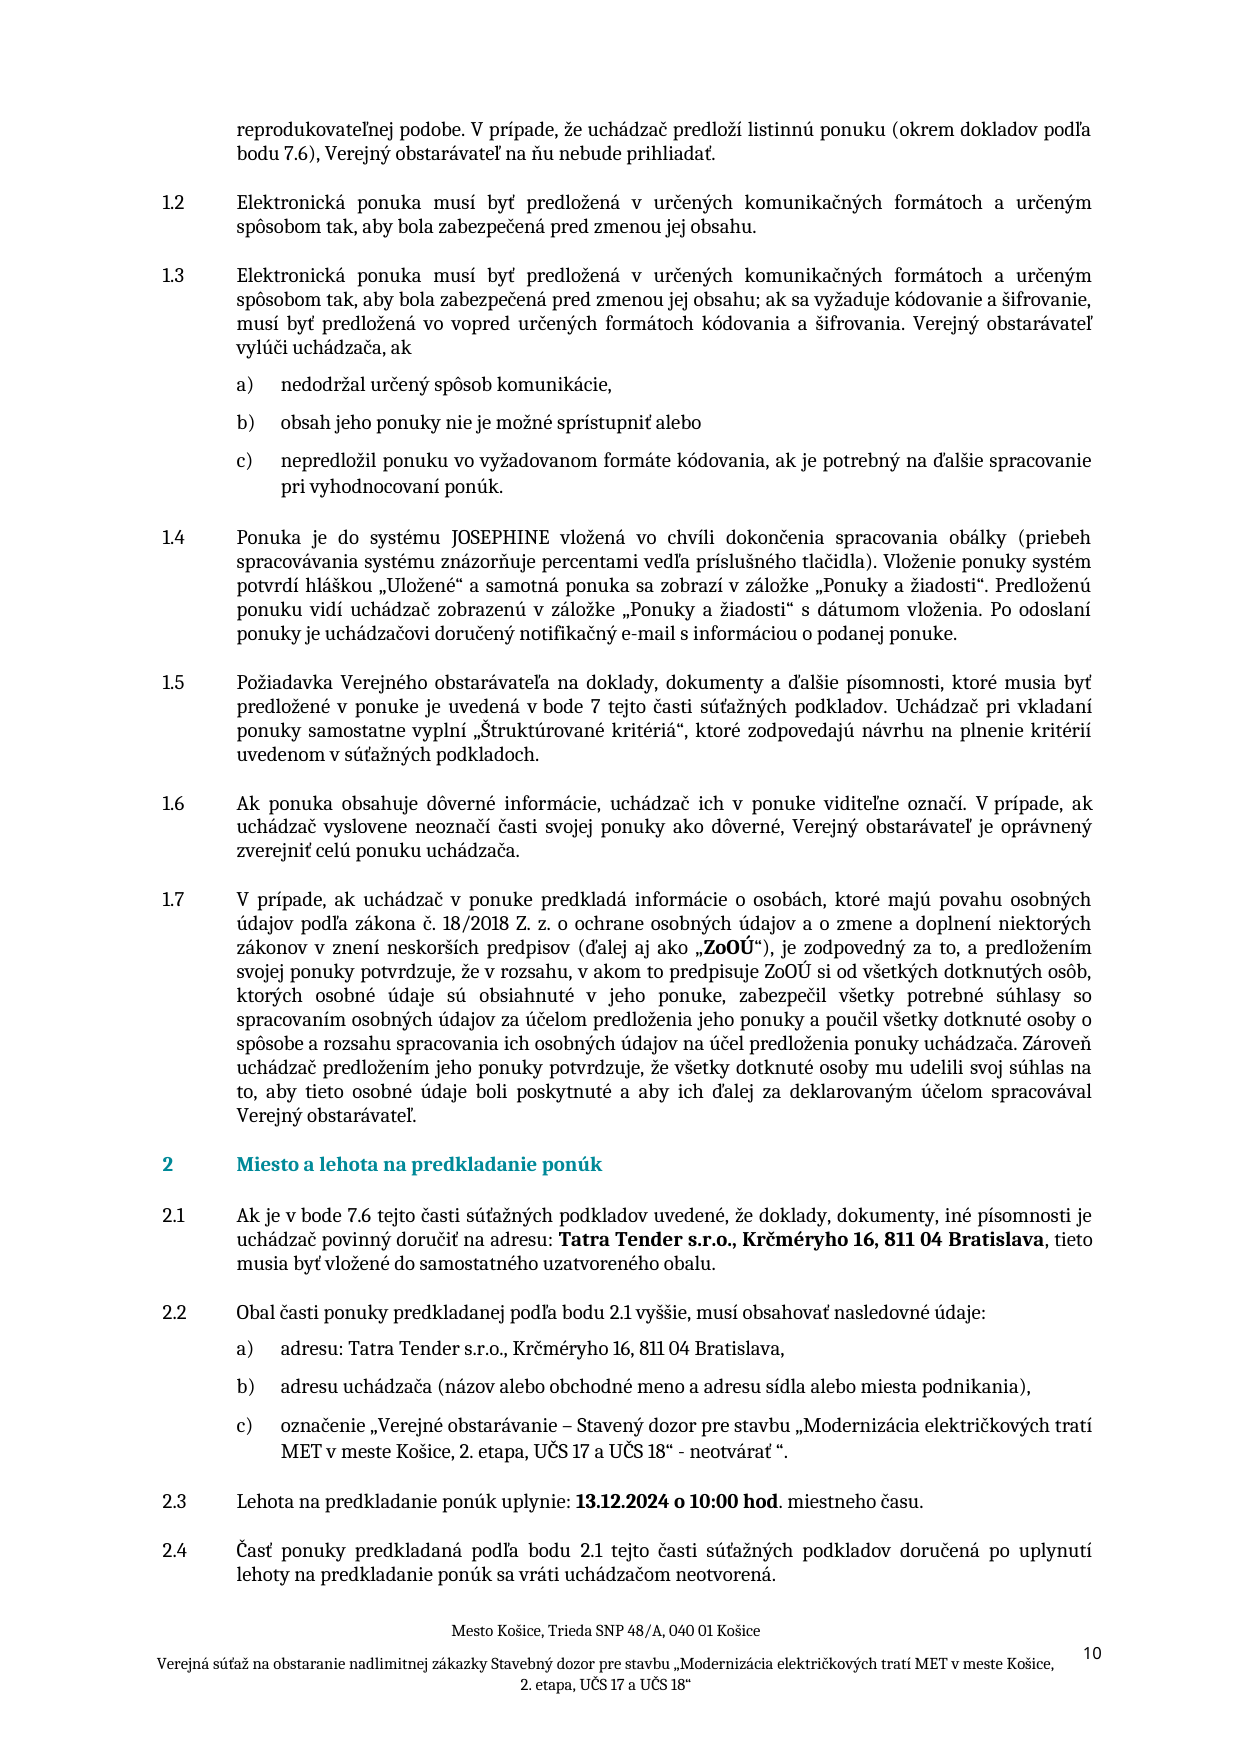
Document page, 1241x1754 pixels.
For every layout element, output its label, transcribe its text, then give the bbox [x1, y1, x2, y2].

subtitle Obal časti ponuky predkladanej podľa bodu 20.1 vyššie, musí obsahovať nasledovné údaje: [162, 1300, 1093, 1324]
subtitle nedodržal určený spôsob komunikácie, [236, 372, 1093, 396]
subtitle adresu: Tatra Tender s.r.o., Krčméryho 16, 811 04 Bratislava, [236, 1337, 1093, 1361]
subtitle Ak je v bode 7.6 tejto časti súťažných podkladov uvedené, že doklady, dokumenty, iné písomnosti je uchádzač povinný doručiť na adresu: Tatra Tender s.r.o., Krčméryho 16, 811 04 Bratislava, tieto musia byť vložené do samostatného uzatvoreného obalu. [162, 1203, 1093, 1275]
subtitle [162, 118, 1093, 166]
subtitle Ponuka je do systému JOSEPHINE vložená vo chvíli dokončenia spracovania obálky (priebeh spracovávania systému znázorňuje percentami vedľa príslušného tlačidla). Vloženie ponuky systém potvrdí hláškou „Uložené“ a samotná ponuka sa zobrazí v záložke „Ponuky a žiadosti“. Predloženú ponuku vidí uchádzač zobrazenú v záložke „Ponuky a žiadosti“ s dátumom vloženia. Po odoslaní ponuky je uchádzačovi doručený notifikačný e-mail s informáciou o podanej ponuke. [162, 526, 1093, 645]
subtitle Elektronická ponuka musí byť predložená v určených komunikačných formátoch a určeným spôsobom tak, aby bola zabezpečená pred zmenou jej obsahu. [162, 191, 1093, 239]
subtitle Elektronická ponuka musí byť predložená v určených komunikačných formátoch a určeným spôsobom tak, aby bola zabezpečená pred zmenou jej obsahu; ak sa vyžaduje kódovanie a šifrovanie, musí byť predložená vo vopred určených formátoch kódovania a šifrovania. Verejný obstarávateľ vylúči uchádzača, ak [162, 264, 1093, 360]
subtitle obsah jeho ponuky nie je možné sprístupniť alebo [236, 411, 1093, 434]
subtitle označenie „Verejné obstarávanie – Stavený dozor pre stavbu „Modernizácia električkových tratí MET v meste Košice, 2. etapa, UČS 17 a UČS 18“ - neotvárať “. [236, 1413, 1093, 1463]
subtitle adresu uchádzača (názov alebo obchodné meno a adresu sídla alebo miesta podnikania), [236, 1375, 1093, 1399]
subtitle Miesto a lehota na predkladanie ponúk [162, 1153, 1093, 1177]
subtitle Lehota na predkladanie ponúk uplynie: 13.12.2024 o 10:00 hod. miestneho času. [162, 1490, 1093, 1514]
subtitle Ak ponuka obsahuje dôverné informácie, uchádzač ich v ponuke viditeľne označí. V prípade, ak uchádzač vyslovene neoznačí časti svojej ponuky ako dôverné, Verejný obstarávateľ je oprávnený zverejniť celú ponuku uchádzača. [162, 791, 1093, 863]
subtitle V prípade, ak uchádzač v ponuke predkladá informácie o osobách, ktoré majú povahu osobných údajov podľa zákona č. 18/2018 Z. z. o ochrane osobných údajov a o zmene a doplnení niektorých zákonov v znení neskorších predpisov (ďalej aj ako „ZoOÚ“), je zodpovedný za to, a predložením svojej ponuky potvrdzuje, že v rozsahu, v akom to predpisuje ZoOÚ si od všetkých dotknutých osôb, ktorých osobné údaje sú obsiahnuté v jeho ponuke, zabezpečil všetky potrebné súhlasy so spracovaním osobných údajov za účelom predloženia jeho ponuky a poučil všetky dotknuté osoby o spôsobe a rozsahu spracovania ich osobných údajov na účel predloženia ponuky uchádzača. Zároveň uchádzač predložením jeho ponuky potvrdzuje, že všetky dotknuté osoby mu udelili svoj súhlas na to, aby tieto osobné údaje boli poskytnuté a aby ich ďalej za deklarovaným účelom spracovával Verejný obstarávateľ. [162, 888, 1093, 1128]
subtitle Časť ponuky predkladaná podľa bodu 20.1 tejto časti súťažných podkladov doručená po uplynutí lehoty na predkladanie ponúk sa vráti uchádzačom neotvorená. [162, 1539, 1093, 1587]
subtitle nepredložil ponuku vo vyžadovanom formáte kódovania, ak je potrebný na ďalšie spracovanie pri vyhodnocovaní ponúk. [236, 449, 1093, 499]
subtitle Požiadavka Verejného obstarávateľa na doklady, dokumenty a ďalšie písomnosti, ktoré musia byť predložené v ponuke je uvedená v bode 7 tejto časti súťažných podkladov. Uchádzač pri vkladaní ponuky samostatne vyplní „Štruktúrované kritériá“, ktoré zodpovedajú návrhu na plnenie kritérií uvedenom v súťažných podkladoch. [162, 670, 1093, 766]
